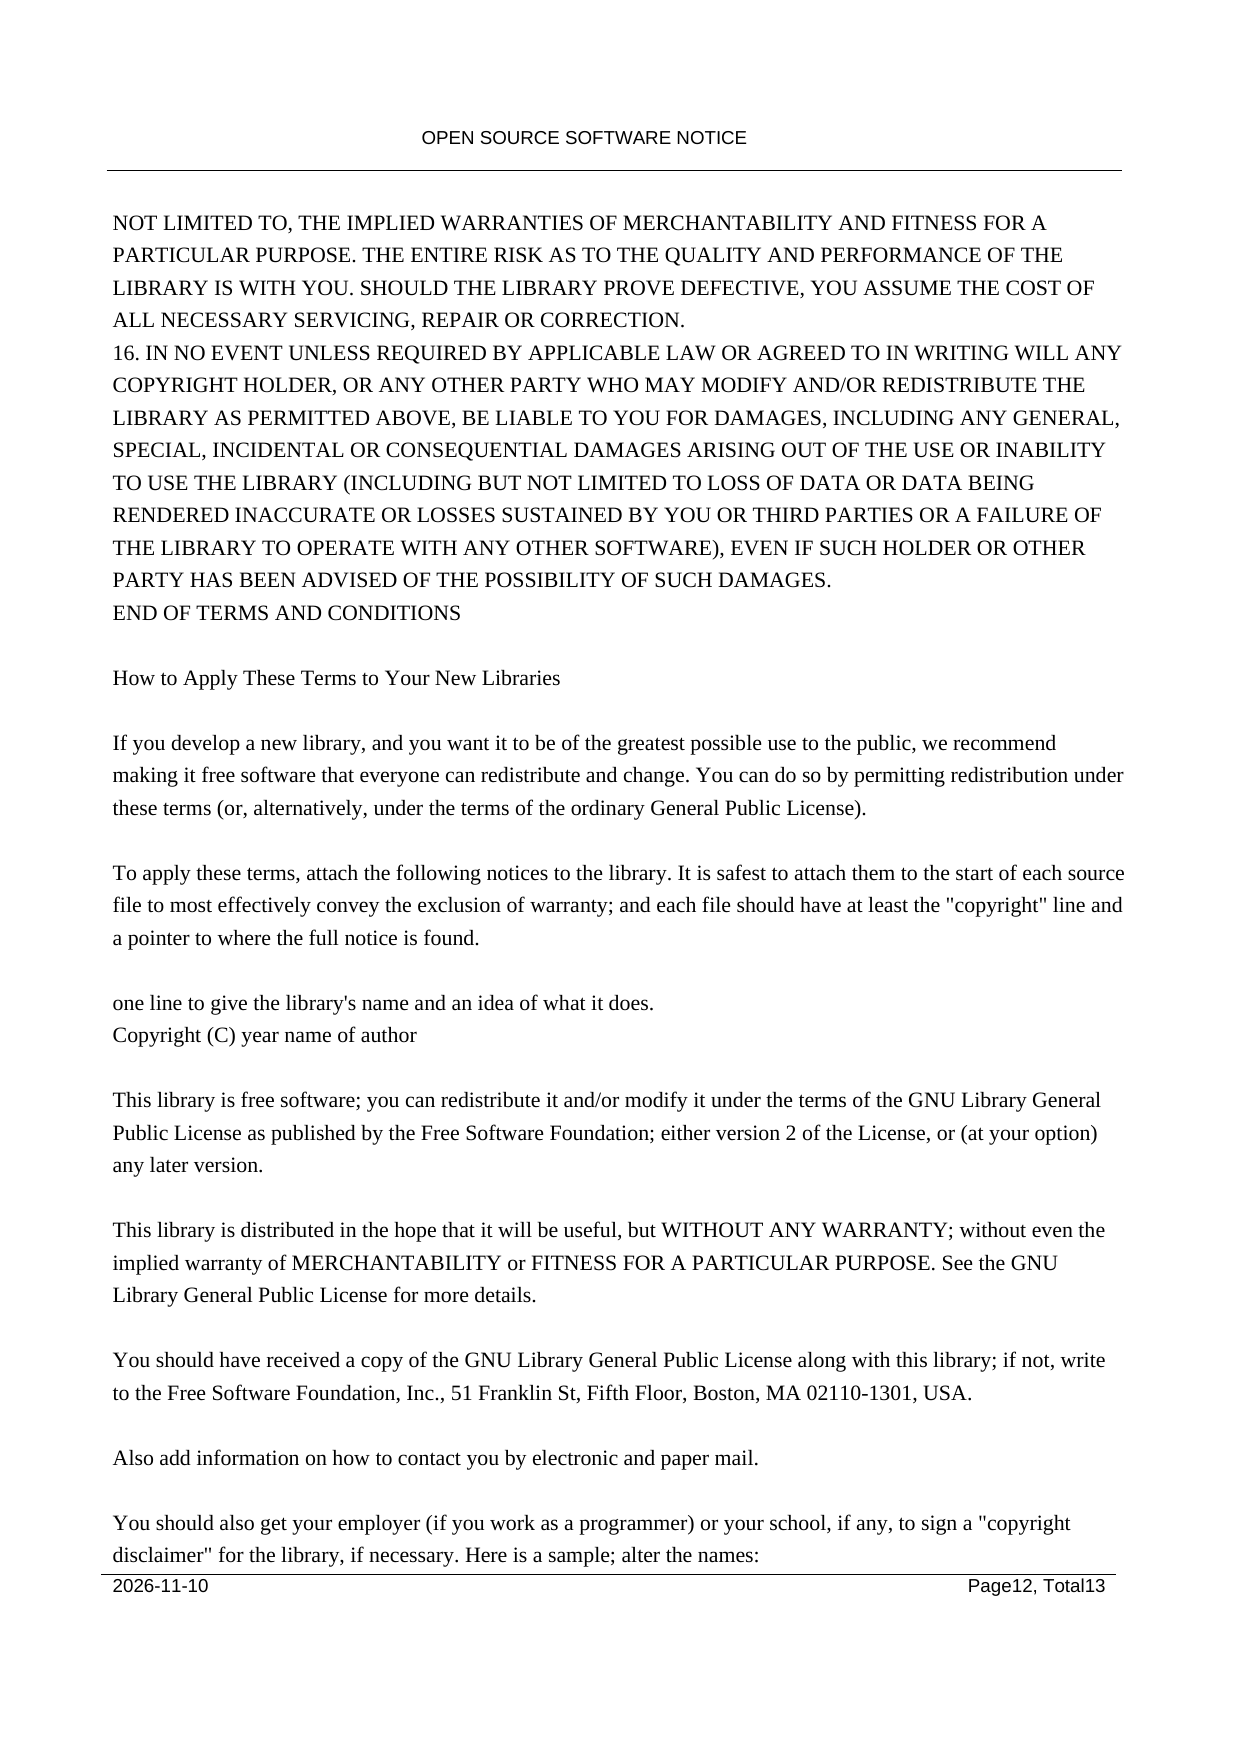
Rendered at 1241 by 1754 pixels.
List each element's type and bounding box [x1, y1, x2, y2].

text [112, 206, 1128, 1571]
